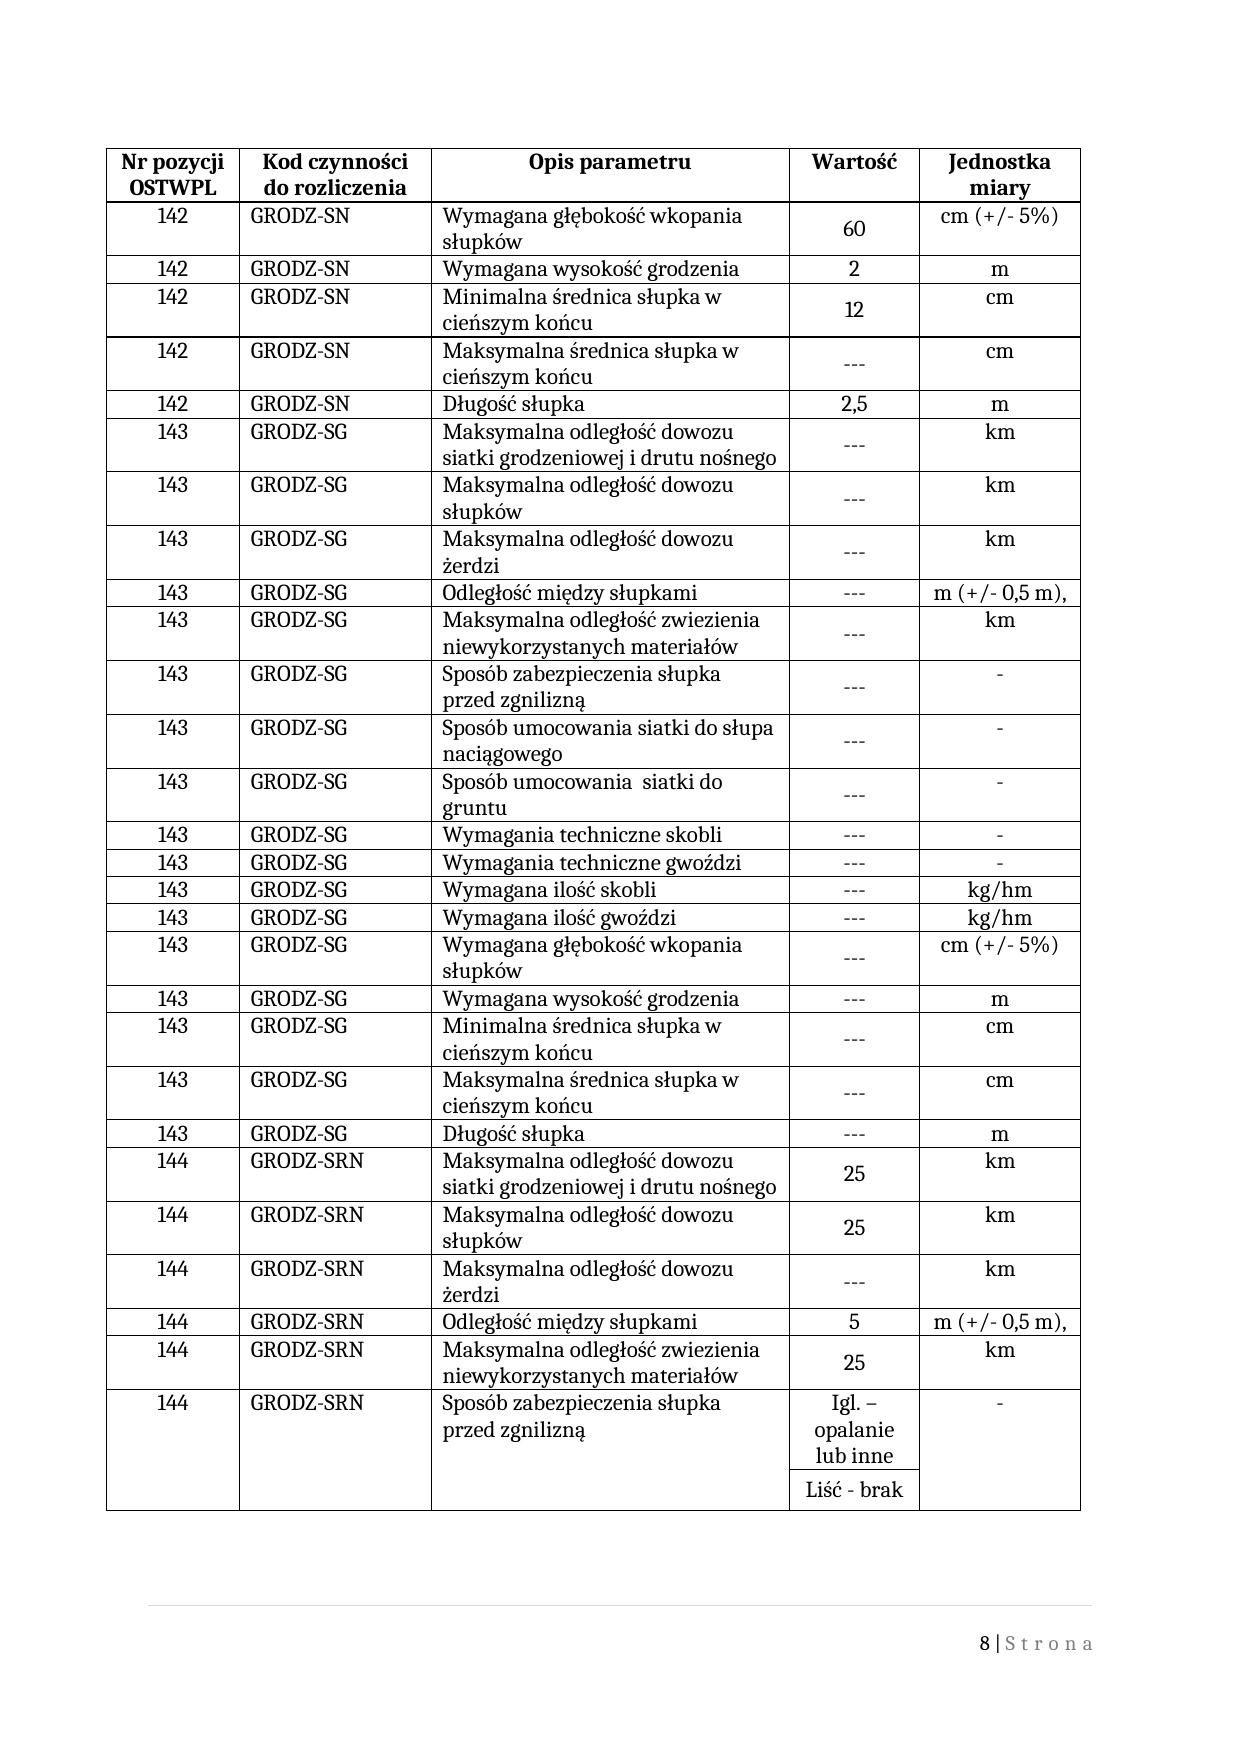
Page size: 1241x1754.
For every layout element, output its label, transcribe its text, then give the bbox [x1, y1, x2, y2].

table_cell Sposób zabezpieczenia słupka przed zgnilizną [432, 661, 789, 714]
table_cell 143 [107, 419, 239, 471]
table_cell cm [920, 1013, 1080, 1066]
table_cell GRODZ-SRN [240, 1202, 431, 1254]
table_cell cm (+/- 5%) [920, 932, 1080, 984]
table_cell Liść - brak [790, 1470, 919, 1510]
table_cell GRODZ-SRN [240, 1309, 431, 1335]
table_cell --- [790, 419, 919, 471]
table_cell m [920, 391, 1080, 417]
table_cell Sposób zabezpieczenia słupka przed zgnilizną [432, 1390, 789, 1510]
table_cell --- [790, 607, 919, 660]
table_cell --- [790, 932, 919, 984]
table_cell 142 [107, 391, 239, 417]
table_cell GRODZ-SN [240, 284, 431, 336]
table_cell Maksymalna odległość dowozu słupków [432, 472, 789, 525]
table_cell --- [790, 1067, 919, 1119]
table_cell GRODZ-SG [240, 904, 431, 931]
table_cell GRODZ-SRN [240, 1390, 431, 1510]
table_cell cm [920, 1067, 1080, 1119]
table_cell GRODZ-SG [240, 822, 431, 848]
table_cell m [920, 256, 1080, 283]
table_cell cm [920, 284, 1080, 336]
table_cell GRODZ-SG [240, 1120, 431, 1147]
table_cell km [920, 1148, 1080, 1201]
table_cell 143 [107, 472, 239, 525]
table_cell km [920, 607, 1080, 660]
table_cell km [920, 472, 1080, 525]
table_cell 12 [790, 284, 919, 336]
table_cell GRODZ-SG [240, 419, 431, 471]
table_cell 143 [107, 1120, 239, 1147]
table_cell Sposób umocowania siatki do gruntu [432, 769, 789, 821]
table_cell 143 [107, 607, 239, 660]
table_cell GRODZ-SG [240, 661, 431, 714]
table_cell Odległość między słupkami [432, 1309, 789, 1335]
table_cell 143 [107, 877, 239, 903]
table_cell 144 [107, 1202, 239, 1254]
table_cell 60 [790, 203, 919, 255]
table_cell Długość słupka [432, 1120, 789, 1147]
table_cell 5 [790, 1309, 919, 1335]
table_cell 144 [107, 1309, 239, 1335]
table_cell --- [790, 850, 919, 876]
table_cell 143 [107, 661, 239, 714]
table_cell --- [790, 986, 919, 1012]
table_cell m (+/- 0,5 m), [920, 1309, 1080, 1335]
table_header Wartość [790, 149, 919, 201]
table_cell 144 [107, 1255, 239, 1308]
table_cell 143 [107, 850, 239, 876]
table_cell GRODZ-SG [240, 1013, 431, 1066]
table_header Jednostka miary [920, 149, 1080, 201]
table_cell Maksymalna odległość dowozu siatki grodzeniowej i drutu nośnego [432, 1148, 789, 1201]
table_cell Maksymalna odległość zwiezienia niewykorzystanych materiałów [432, 1336, 789, 1389]
table_cell Maksymalna odległość dowozu żerdzi [432, 526, 789, 579]
table_cell GRODZ-SG [240, 1067, 431, 1119]
table_cell Igl. – opalanie lub inne [790, 1390, 919, 1469]
table_cell 25 [790, 1202, 919, 1254]
table_cell Wymagania techniczne gwoździ [432, 850, 789, 876]
table_cell --- [790, 1255, 919, 1308]
table_cell Minimalna średnica słupka w cieńszym końcu [432, 1013, 789, 1066]
table_cell GRODZ-SRN [240, 1255, 431, 1308]
table_cell m (+/- 0,5 m), [920, 580, 1080, 606]
table_cell --- [790, 822, 919, 848]
table_cell - [920, 715, 1080, 767]
table_cell Maksymalna odległość zwiezienia niewykorzystanych materiałów [432, 607, 789, 660]
table_cell Maksymalna średnica słupka w cieńszym końcu [432, 338, 789, 390]
table_cell Wymagana głębokość wkopania słupków [432, 932, 789, 984]
table_cell m [920, 1120, 1080, 1147]
table_cell - [920, 850, 1080, 876]
table_cell 143 [107, 580, 239, 606]
table_header Nr pozycji OSTWPL [107, 149, 239, 201]
table_cell - [920, 769, 1080, 821]
table_cell --- [790, 715, 919, 767]
table_cell km [920, 419, 1080, 471]
table_cell GRODZ-SN [240, 203, 431, 255]
table_cell Maksymalna odległość dowozu siatki grodzeniowej i drutu nośnego [432, 419, 789, 471]
table_cell Wymagana wysokość grodzenia [432, 986, 789, 1012]
table_cell km [920, 1255, 1080, 1308]
table_cell 144 [107, 1148, 239, 1201]
table_cell Wymagana głębokość wkopania słupków [432, 203, 789, 255]
table_cell Maksymalna odległość dowozu słupków [432, 1202, 789, 1254]
table_cell 25 [790, 1336, 919, 1389]
table_cell Sposób umocowania siatki do słupa naciągowego [432, 715, 789, 767]
table_cell 143 [107, 986, 239, 1012]
table_header Kod czynności do rozliczenia [240, 149, 431, 201]
table_cell - [920, 1390, 1080, 1510]
table_cell GRODZ-SG [240, 877, 431, 903]
table_cell km [920, 1336, 1080, 1389]
table_cell Wymagana ilość gwoździ [432, 904, 789, 931]
table_cell 2 [790, 256, 919, 283]
table_cell GRODZ-SRN [240, 1148, 431, 1201]
table_cell GRODZ-SG [240, 932, 431, 984]
table_cell 143 [107, 822, 239, 848]
table_cell kg/hm [920, 904, 1080, 931]
table_cell GRODZ-SRN [240, 1336, 431, 1389]
table_cell Wymagana wysokość grodzenia [432, 256, 789, 283]
table_cell --- [790, 580, 919, 606]
table_cell GRODZ-SN [240, 338, 431, 390]
table_cell Odległość między słupkami [432, 580, 789, 606]
table_cell GRODZ-SN [240, 391, 431, 417]
table_cell 142 [107, 256, 239, 283]
table_cell GRODZ-SG [240, 769, 431, 821]
table_cell m [920, 986, 1080, 1012]
table_cell kg/hm [920, 877, 1080, 903]
table_cell GRODZ-SG [240, 607, 431, 660]
table_cell Minimalna średnica słupka w cieńszym końcu [432, 284, 789, 336]
table_cell 144 [107, 1336, 239, 1389]
table_cell GRODZ-SG [240, 986, 431, 1012]
table_cell --- [790, 1120, 919, 1147]
table_cell - [920, 822, 1080, 848]
table_cell km [920, 526, 1080, 579]
table_cell 2,5 [790, 391, 919, 417]
table_cell --- [790, 338, 919, 390]
table_cell Wymagania techniczne skobli [432, 822, 789, 848]
table_cell km [920, 1202, 1080, 1254]
table_cell --- [790, 1013, 919, 1066]
table_cell cm (+/- 5%) [920, 203, 1080, 255]
table_cell 142 [107, 284, 239, 336]
table_header Opis parametru [432, 149, 789, 201]
table_cell GRODZ-SG [240, 715, 431, 767]
table_cell 142 [107, 338, 239, 390]
table_cell 25 [790, 1148, 919, 1201]
table_cell 143 [107, 1013, 239, 1066]
table_cell cm [920, 338, 1080, 390]
table_cell --- [790, 661, 919, 714]
table_cell 143 [107, 769, 239, 821]
table_cell GRODZ-SG [240, 580, 431, 606]
table_cell 143 [107, 904, 239, 931]
table_cell 143 [107, 932, 239, 984]
table_cell Maksymalna odległość dowozu żerdzi [432, 1255, 789, 1308]
table_cell GRODZ-SN [240, 256, 431, 283]
table_cell --- [790, 526, 919, 579]
table_cell --- [790, 904, 919, 931]
table_cell 143 [107, 1067, 239, 1119]
table_cell --- [790, 877, 919, 903]
table_cell Długość słupka [432, 391, 789, 417]
table_cell --- [790, 769, 919, 821]
table_cell 144 [107, 1390, 239, 1510]
table_cell GRODZ-SG [240, 526, 431, 579]
table_cell 143 [107, 526, 239, 579]
table_cell Wymagana ilość skobli [432, 877, 789, 903]
table_cell Maksymalna średnica słupka w cieńszym końcu [432, 1067, 789, 1119]
table_cell --- [790, 472, 919, 525]
table_cell GRODZ-SG [240, 850, 431, 876]
table_cell 142 [107, 203, 239, 255]
table_cell 143 [107, 715, 239, 767]
table_cell - [920, 661, 1080, 714]
table_cell GRODZ-SG [240, 472, 431, 525]
